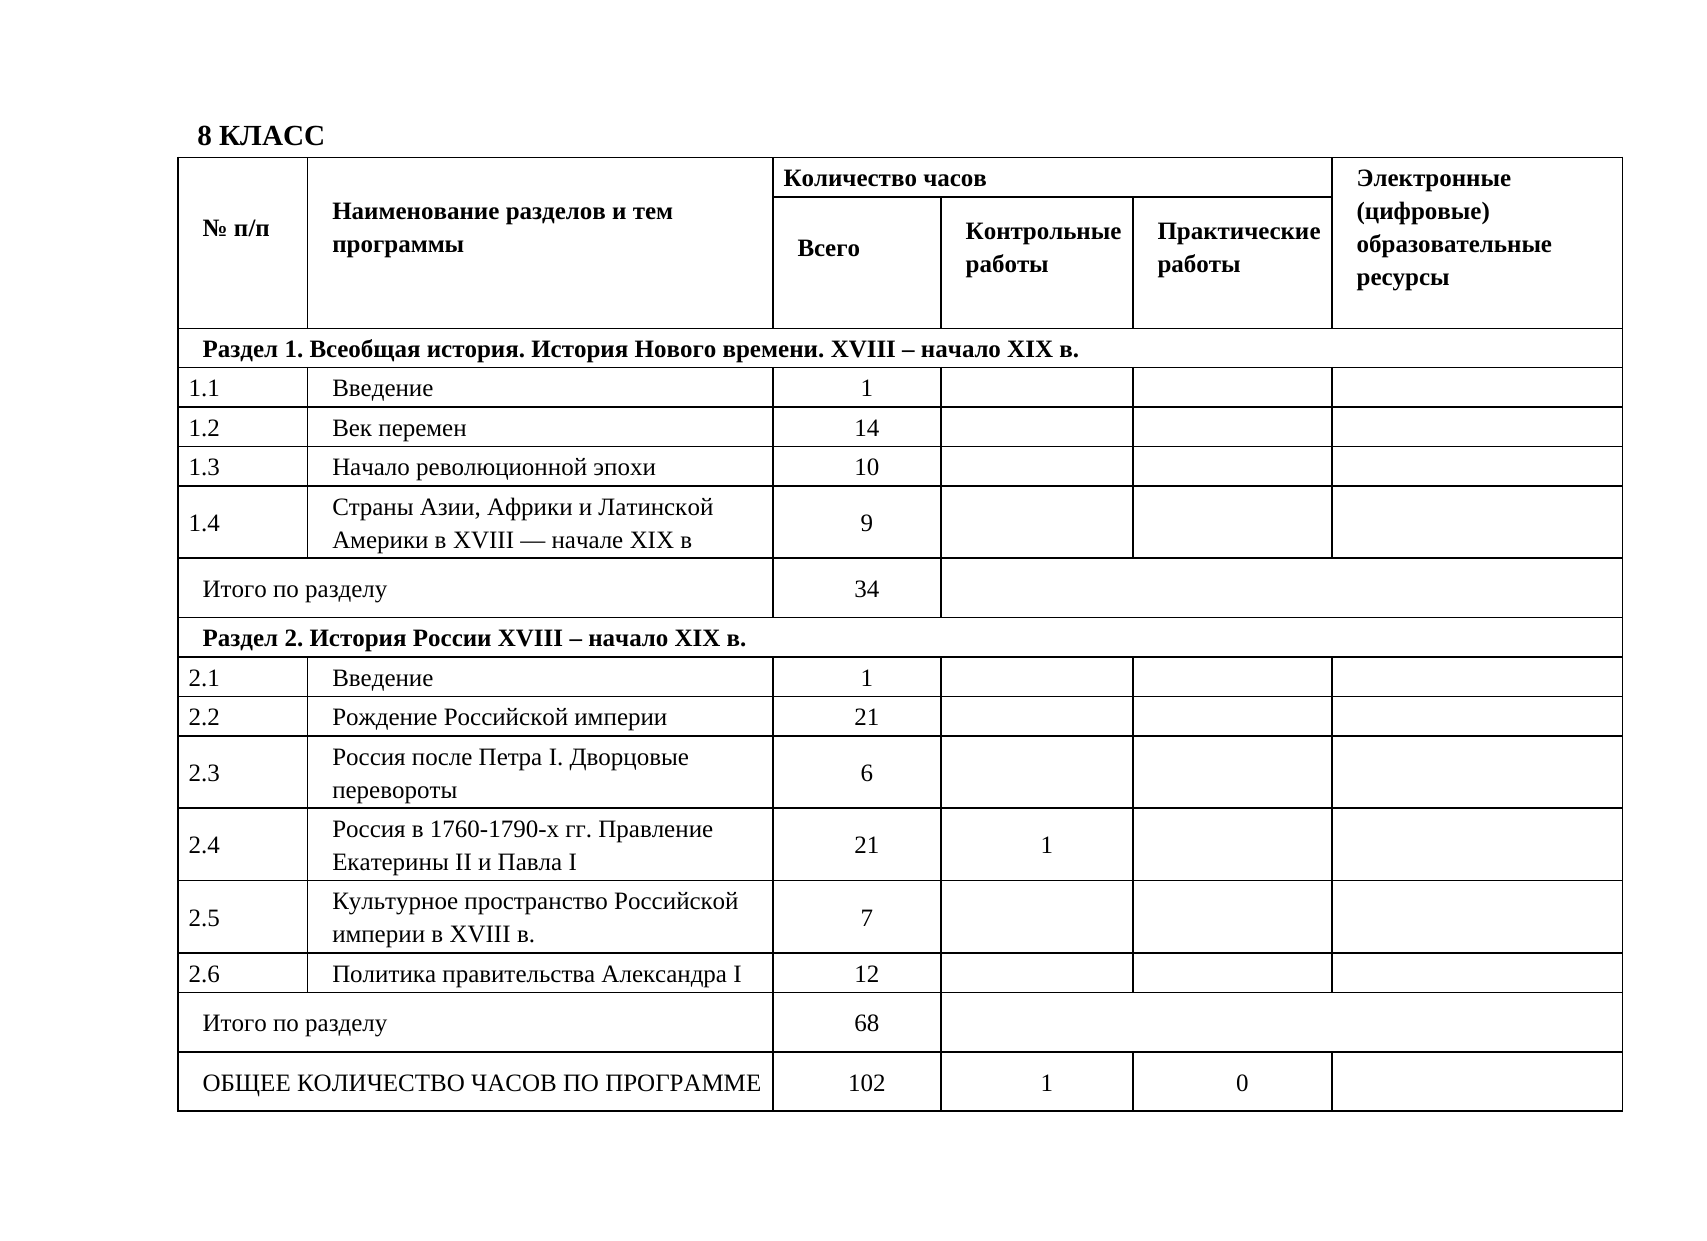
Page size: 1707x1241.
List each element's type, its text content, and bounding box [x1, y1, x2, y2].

table_cell 2.3 [179, 737, 307, 807]
table_cell Практические работы [1134, 198, 1331, 327]
table_cell [1333, 408, 1622, 446]
table_cell 1 [942, 1053, 1132, 1110]
table_cell [1333, 954, 1622, 991]
table_cell [1134, 658, 1331, 696]
table_cell 12 [774, 954, 940, 991]
table_cell 1.4 [179, 487, 307, 557]
table_cell [1333, 737, 1622, 807]
table_cell [1333, 881, 1622, 952]
table_cell [1134, 447, 1331, 485]
table_cell Итого по разделу [179, 559, 772, 617]
table_cell 1 [942, 809, 1132, 880]
table_cell 7 [774, 881, 940, 952]
table_cell 1.1 [179, 368, 307, 406]
table_header Наименование разделов и тем программы [308, 158, 772, 327]
table_cell [1134, 737, 1331, 807]
table_cell [1333, 658, 1622, 696]
table_cell [942, 697, 1132, 735]
table_cell 1.2 [179, 408, 307, 446]
table_cell Итого по разделу [179, 993, 772, 1051]
table_cell 102 [774, 1053, 940, 1110]
table_cell 6 [774, 737, 940, 807]
table_cell Политика правительства Александра I [308, 954, 772, 991]
table_cell Россия в 1760-1790-х гг. Правление Екатерины II и Павла I [308, 809, 772, 880]
table_cell 0 [1134, 1053, 1331, 1110]
table_cell 2.2 [179, 697, 307, 735]
table_cell 1 [774, 658, 940, 696]
table_cell 2.4 [179, 809, 307, 880]
text 8 КЛАСС [190, 118, 1618, 152]
table_cell Россия после Петра I. Дворцовые перевороты [308, 737, 772, 807]
table_cell Раздел 1. Всеобщая история. История Нового времени. XVIII – начало XIX в. [179, 329, 1622, 367]
table_cell 21 [774, 697, 940, 735]
table_cell [1134, 408, 1331, 446]
table_cell [942, 737, 1132, 807]
table_cell 10 [774, 447, 940, 485]
table_cell [1134, 487, 1331, 557]
table_cell 68 [774, 993, 940, 1051]
table_cell [942, 487, 1132, 557]
table_cell 14 [774, 408, 940, 446]
table_cell Раздел 2. История России XVIII – начало XIX в. [179, 618, 1622, 656]
table_cell [942, 881, 1132, 952]
table_cell Страны Азии, Африки и Латинской Америки в XVIII — начале XIX в [308, 487, 772, 557]
table_cell Введение [308, 368, 772, 406]
table_cell Начало революционной эпохи [308, 447, 772, 485]
table_cell [1333, 697, 1622, 735]
table_cell Культурное пространство Российской империи в XVIII в. [308, 881, 772, 952]
table_header № п/п [179, 158, 307, 327]
table_cell 34 [774, 559, 940, 617]
table_cell 1.3 [179, 447, 307, 485]
table_cell Введение [308, 658, 772, 696]
table_cell 2.1 [179, 658, 307, 696]
table_cell [1333, 809, 1622, 880]
table_cell [1134, 697, 1331, 735]
table_cell Рождение Российской империи [308, 697, 772, 735]
table_cell [942, 447, 1132, 485]
table_cell [942, 954, 1132, 991]
table_header Количество часов [774, 158, 1331, 196]
table_cell [1333, 487, 1622, 557]
table_cell 9 [774, 487, 940, 557]
table_cell Контрольные работы [942, 198, 1132, 327]
table_cell 21 [774, 809, 940, 880]
table_cell [1134, 368, 1331, 406]
table_cell [942, 368, 1132, 406]
table_cell [1134, 954, 1331, 991]
table_header Электронные (цифровые) образовательные ресурсы [1333, 158, 1622, 327]
table_cell Век перемен [308, 408, 772, 446]
table_cell 2.6 [179, 954, 307, 991]
table_cell 1 [774, 368, 940, 406]
table_cell [1333, 368, 1622, 406]
table_cell [1333, 1053, 1622, 1110]
table_cell [1333, 447, 1622, 485]
table_cell [942, 993, 1622, 1051]
table_cell [1134, 809, 1331, 880]
table_cell Всего [774, 198, 940, 327]
table_cell [942, 408, 1132, 446]
table_cell 2.5 [179, 881, 307, 952]
table_cell [1134, 881, 1331, 952]
table_cell ОБЩЕЕ КОЛИЧЕСТВО ЧАСОВ ПО ПРОГРАММЕ [179, 1053, 772, 1110]
table_cell [942, 559, 1622, 617]
table_cell [942, 658, 1132, 696]
